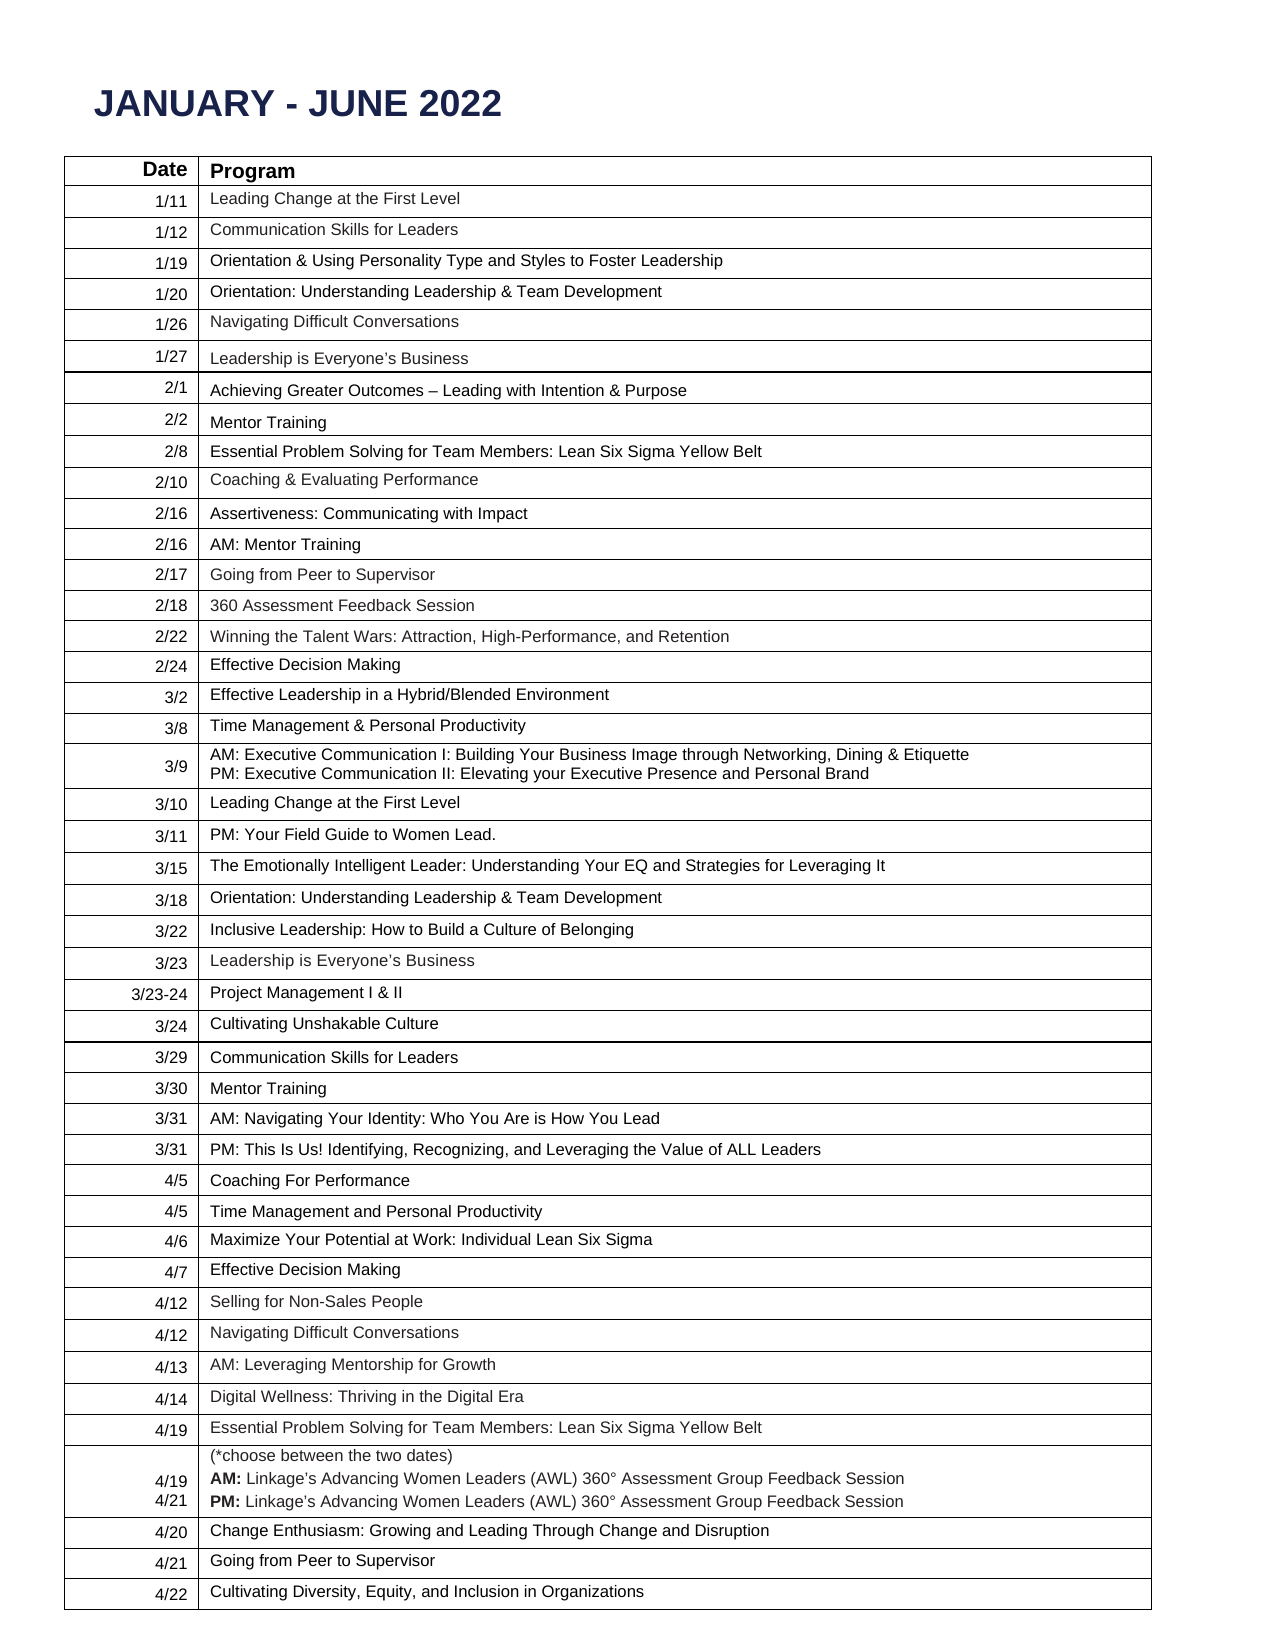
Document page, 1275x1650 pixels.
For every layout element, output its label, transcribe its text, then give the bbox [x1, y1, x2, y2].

table_cell 3/15 [65, 853, 198, 884]
table_cell 3/24 [65, 1011, 198, 1041]
table_cell Orientation: Understanding Leadership & Team Development [199, 885, 1151, 915]
table_cell 2/22 [65, 621, 198, 651]
table_cell Communication Skills for Leaders [199, 218, 1151, 247]
table_cell Cultivating Diversity, Equity, and Inclusion in Organizations [199, 1579, 1151, 1609]
table_cell 4/20 [65, 1518, 198, 1548]
table_cell PM: This Is Us! Identifying, Recognizing, and Leveraging the Value of ALL Leaders [199, 1135, 1151, 1164]
table_cell Digital Wellness: Thriving in the Digital Era [199, 1384, 1151, 1414]
table_header Date [65, 157, 198, 185]
table_cell Change Enthusiasm: Growing and Leading Through Change and Disruption [199, 1518, 1151, 1548]
table_cell Cultivating Unshakable Culture [199, 1011, 1151, 1041]
table_cell Effective Leadership in a Hybrid/Blended Environment [199, 683, 1151, 712]
table_cell Selling for Non-Sales People [199, 1288, 1151, 1319]
table_cell Assertiveness: Communicating with Impact [199, 499, 1151, 528]
table_cell 3/23-24 [65, 980, 198, 1010]
table_cell 2/17 [65, 560, 198, 589]
table_cell (*choose between the two dates) AM: Linkage’s Advancing Women Leaders (AWL) 360° Assessment Group Feedback Session PM: Linkage’s Advancing Women Leaders (AWL) 360° Assessment Group Feedback Session [199, 1446, 1151, 1517]
table_cell 360 Assessment Feedback Session [199, 591, 1151, 620]
table_cell 4/19 4/21 [65, 1446, 198, 1517]
table_cell 2/2 [65, 404, 198, 435]
table_cell 1/26 [65, 310, 198, 339]
table_cell Maximize Your Potential at Work: Individual Lean Six Sigma [199, 1227, 1151, 1257]
table_cell 1/19 [65, 249, 198, 278]
table_cell Coaching & Evaluating Performance [199, 468, 1151, 497]
table_cell 4/12 [65, 1320, 198, 1351]
table_cell 3/22 [65, 916, 198, 947]
table_cell Coaching For Performance [199, 1165, 1151, 1195]
table_cell 2/8 [65, 436, 198, 467]
table_cell Inclusive Leadership: How to Build a Culture of Belonging [199, 916, 1151, 947]
table_cell 3/30 [65, 1073, 198, 1103]
table_cell Time Management & Personal Productivity [199, 714, 1151, 743]
table_cell AM: Executive Communication I: Building Your Business Image through Networking, Dining & Etiquette PM: Executive Communication II: Elevating your Executive Presence and Personal Brand [199, 744, 1151, 788]
table_cell 2/24 [65, 652, 198, 682]
table_cell 2/1 [65, 373, 198, 403]
table_cell Winning the Talent Wars: Attraction, High-Performance, and Retention [199, 621, 1151, 651]
table_cell Navigating Difficult Conversations [199, 310, 1151, 339]
table_cell 3/8 [65, 714, 198, 743]
table_header Program [199, 157, 1151, 185]
table_cell 3/18 [65, 885, 198, 915]
table_cell 4/5 [65, 1165, 198, 1195]
table_cell 4/19 [65, 1415, 198, 1445]
table_cell 3/31 [65, 1135, 198, 1164]
table_cell 3/11 [65, 821, 198, 852]
table_cell 2/16 [65, 529, 198, 559]
table_cell Orientation & Using Personality Type and Styles to Foster Leadership [199, 249, 1151, 278]
table_cell 3/31 [65, 1104, 198, 1134]
table_cell 3/10 [65, 789, 198, 820]
table_cell Going from Peer to Supervisor [199, 560, 1151, 589]
table_cell 2/10 [65, 468, 198, 497]
table_cell Leading Change at the First Level [199, 186, 1151, 217]
table_cell 4/5 [65, 1196, 198, 1226]
table_cell PM: Your Field Guide to Women Lead. [199, 821, 1151, 852]
table_cell 4/22 [65, 1579, 198, 1609]
table_cell Orientation: Understanding Leadership & Team Development [199, 279, 1151, 309]
table_cell 3/29 [65, 1043, 198, 1072]
table_cell 1/20 [65, 279, 198, 309]
table_cell 4/13 [65, 1352, 198, 1383]
table_cell AM: Leveraging Mentorship for Growth [199, 1352, 1151, 1383]
table_cell 2/18 [65, 591, 198, 620]
table_cell Effective Decision Making [199, 1258, 1151, 1287]
table_cell AM: Navigating Your Identity: Who You Are is How You Lead [199, 1104, 1151, 1134]
table_cell Communication Skills for Leaders [199, 1043, 1151, 1072]
table_cell 4/6 [65, 1227, 198, 1257]
table_cell 4/14 [65, 1384, 198, 1414]
table_cell Effective Decision Making [199, 652, 1151, 682]
table_cell 3/23 [65, 948, 198, 979]
table_cell 1/12 [65, 218, 198, 247]
table_cell Time Management and Personal Productivity [199, 1196, 1151, 1226]
table_cell 3/2 [65, 683, 198, 712]
table_cell AM: Mentor Training [199, 529, 1151, 559]
table_cell Mentor Training [199, 1073, 1151, 1103]
table_cell 1/27 [65, 341, 198, 371]
table_cell Achieving Greater Outcomes – Leading with Intention & Purpose [199, 373, 1151, 403]
table_cell Essential Problem Solving for Team Members: Lean Six Sigma Yellow Belt [199, 436, 1151, 467]
table_cell 1/11 [65, 186, 198, 217]
table_cell Project Management I & II [199, 980, 1151, 1010]
table_cell 3/9 [65, 744, 198, 788]
table_cell Going from Peer to Supervisor [199, 1549, 1151, 1578]
table_cell 4/7 [65, 1258, 198, 1287]
table_cell Leadership is Everyone’s Business [199, 341, 1151, 371]
table_cell Mentor Training [199, 404, 1151, 435]
table_cell Navigating Difficult Conversations [199, 1320, 1151, 1351]
table_cell Leading Change at the First Level [199, 789, 1151, 820]
table_cell 4/12 [65, 1288, 198, 1319]
table_cell The Emotionally Intelligent Leader: Understanding Your EQ and Strategies for Leveraging It [199, 853, 1151, 884]
table_cell 2/16 [65, 499, 198, 528]
table_cell 4/21 [65, 1549, 198, 1578]
table_cell Leadership is Everyone’s Business [199, 948, 1151, 979]
table_cell Essential Problem Solving for Team Members: Lean Six Sigma Yellow Belt [199, 1415, 1151, 1445]
